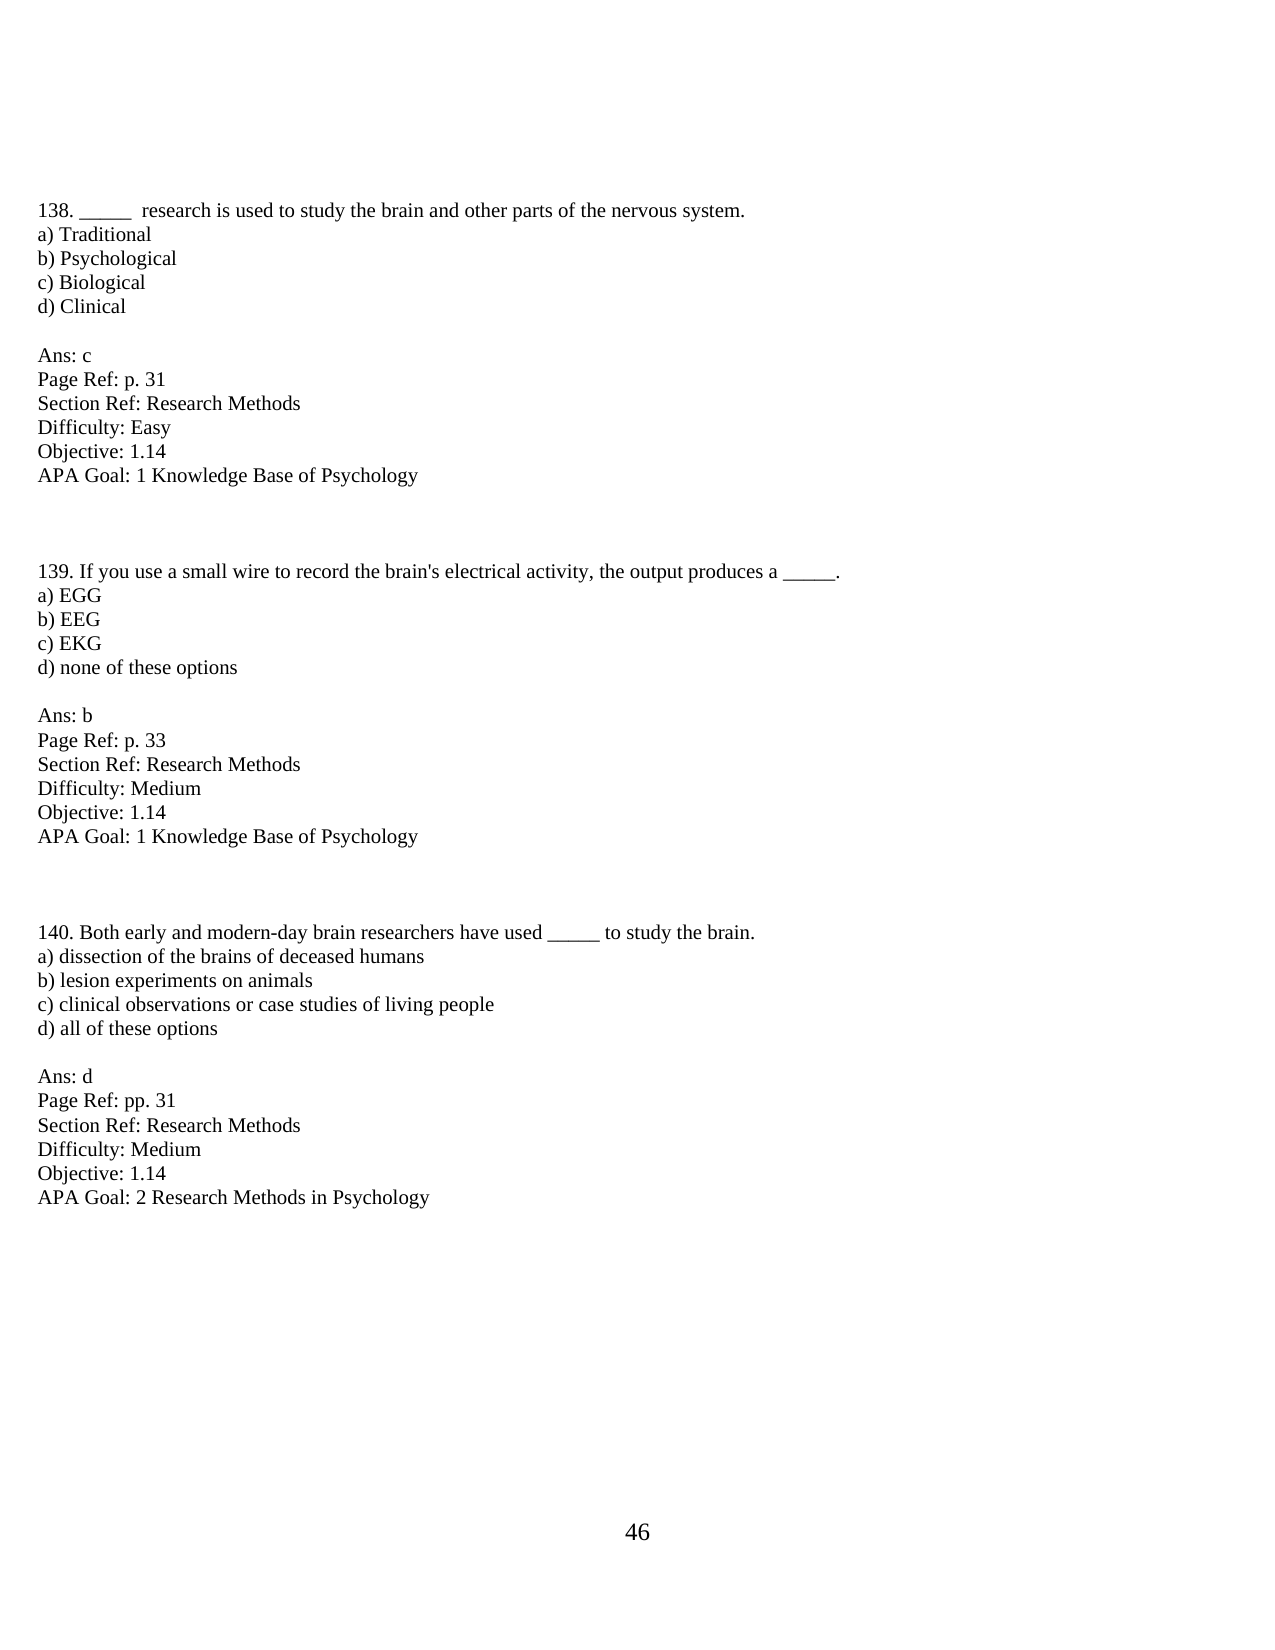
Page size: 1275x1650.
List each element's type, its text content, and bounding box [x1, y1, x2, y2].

text c) EKG [37, 631, 1238, 655]
text Page Ref: pp. 31 [37, 1088, 1238, 1112]
text Page Ref: p. 31 [37, 367, 1238, 391]
text d) Clinical [37, 294, 1238, 318]
text b) lesion experiments on animals [37, 968, 1238, 992]
text APA Goal: 1 Knowledge Base of Psychology [37, 824, 1238, 848]
text Objective: 1.14 [37, 439, 1238, 463]
text Page Ref: p. 33 [37, 727, 1238, 752]
text c) clinical observations or case studies of living people [37, 992, 1238, 1016]
text Difficulty: Easy [37, 415, 1238, 439]
text APA Goal: 1 Knowledge Base of Psychology [37, 463, 1238, 487]
text b) EEG [37, 607, 1238, 631]
text a) EGG [37, 583, 1238, 607]
text Objective: 1.14 [37, 800, 1238, 824]
text d) none of these options [37, 655, 1238, 679]
text Section Ref: Research Methods [37, 752, 1238, 776]
text 139. If you use a small wire to record the brain's electrical activity, the output produces a _____. [37, 559, 1238, 583]
text Difficulty: Medium [37, 776, 1238, 800]
text Ans: b [37, 703, 1238, 727]
text Ans: d [37, 1064, 1238, 1088]
text Section Ref: Research Methods [37, 391, 1238, 415]
text Objective: 1.14 [37, 1161, 1238, 1185]
text d) all of these options [37, 1016, 1238, 1040]
text APA Goal: 2 Research Methods in Psychology [37, 1185, 1238, 1209]
text a) dissection of the brains of deceased humans [37, 944, 1238, 968]
text 138. _____ research is used to study the brain and other parts of the nervous system. [37, 198, 1238, 222]
text 140. Both early and modern-day brain researchers have used _____ to study the brain. [37, 920, 1238, 944]
text Section Ref: Research Methods [37, 1112, 1238, 1137]
text Difficulty: Medium [37, 1137, 1238, 1161]
text a) Traditional [37, 222, 1238, 246]
text b) Psychological [37, 246, 1238, 270]
text Ans: c [37, 342, 1238, 367]
text c) Biological [37, 270, 1238, 294]
